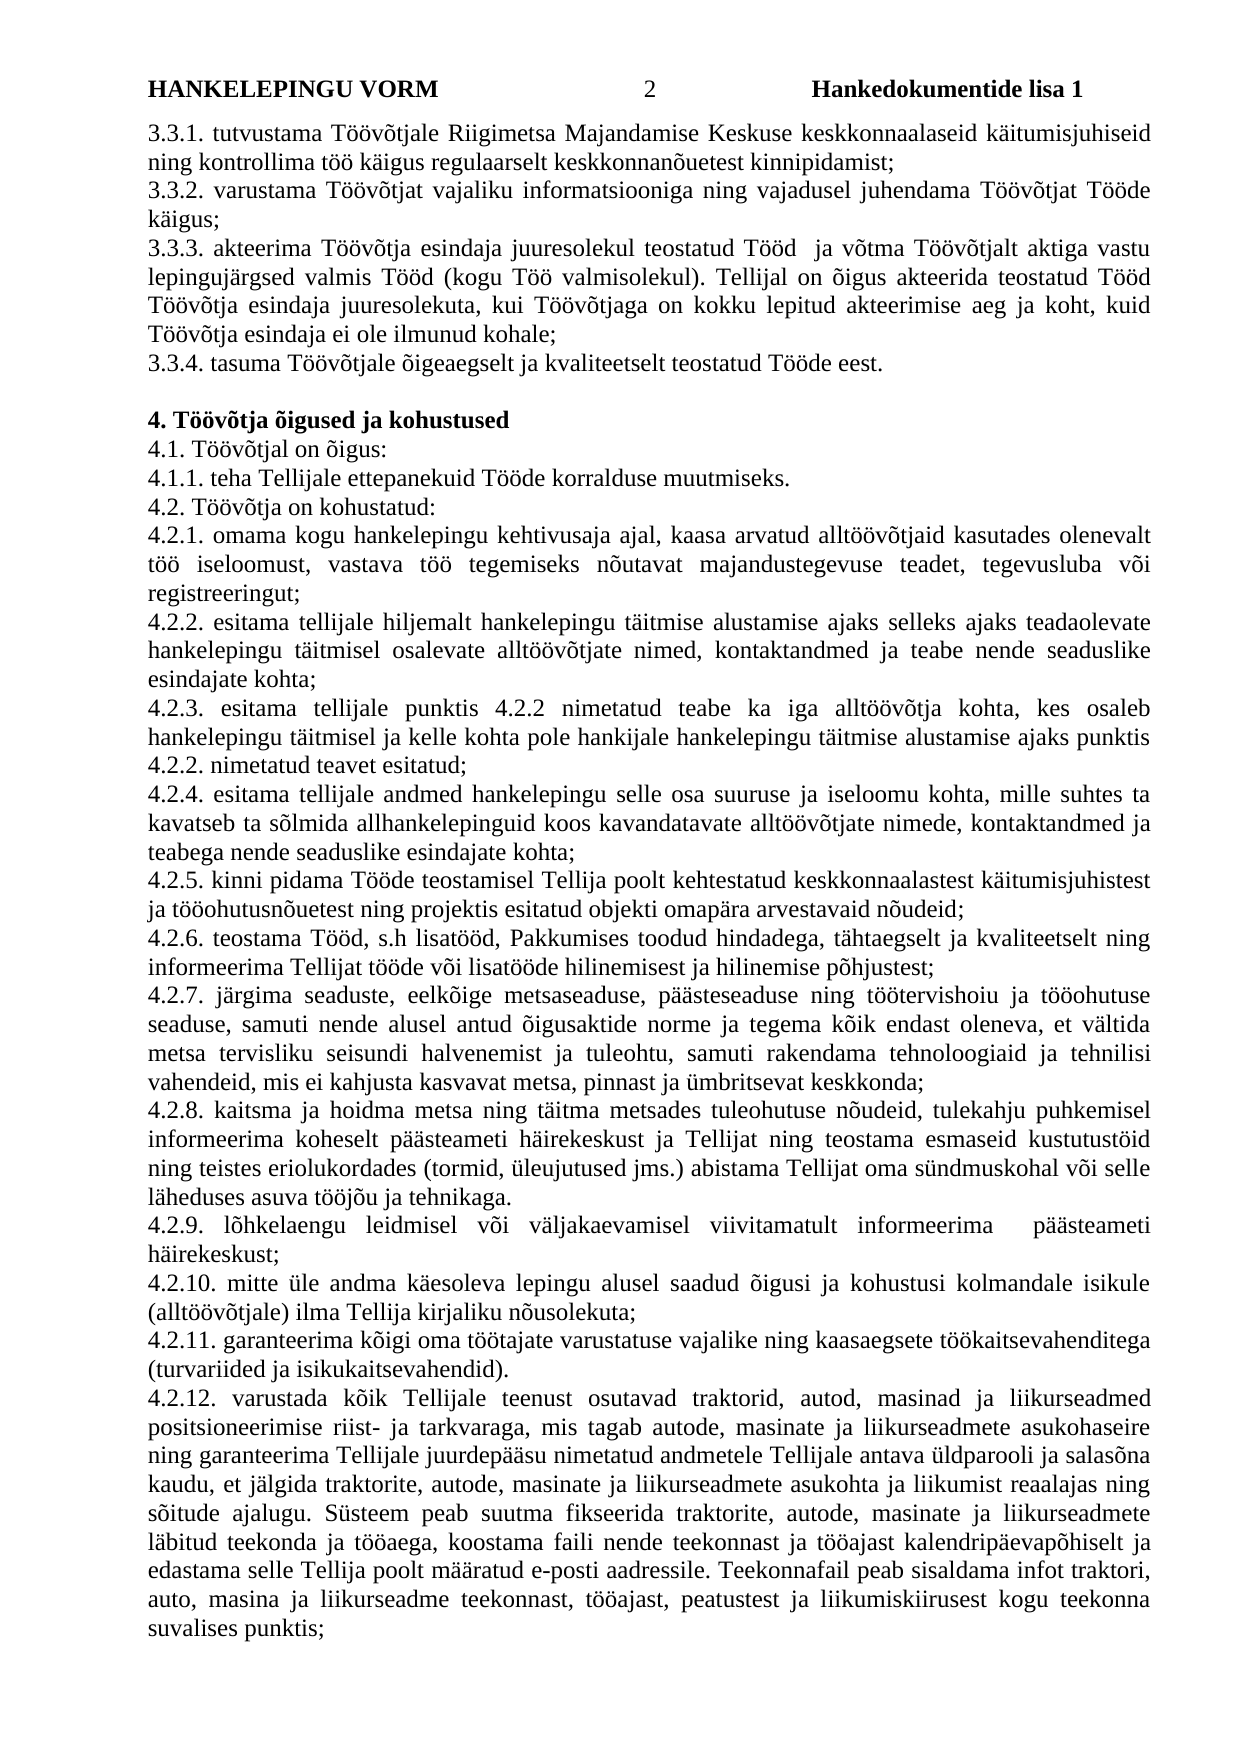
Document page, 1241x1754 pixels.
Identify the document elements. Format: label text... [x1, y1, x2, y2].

text 4. Töövõtja õigused ja kohustused [148, 406, 1152, 434]
text 3.3.2. varustama Töövõtjat vajaliku informatsiooniga ning vajadusel juhendama Töövõtjat Tööde käigus; [148, 176, 1152, 233]
text 4.1.1. teha Tellijale ettepanekuid Tööde korralduse muutmiseks. [148, 463, 1152, 492]
text 3.3.1. tutvustama Töövõtjale Riigimetsa Majandamise Keskuse keskkonnaalaseid käitumisjuhiseid ning kontrollima töö käigus regulaarselt keskkonnanõuetest kinnipidamist; [148, 118, 1152, 176]
text 4.2. Töövõtja on kohustatud: [148, 492, 1152, 521]
text 4.2.9. lõhkelaengu leidmisel või väljakaevamisel viivitamatult informeerima päästeameti häirekeskust; [148, 1211, 1152, 1268]
text 4.2.8. kaitsma ja hoidma metsa ning täitma metsades tuleohutuse nõudeid, tulekahju puhkemisel informeerima koheselt päästeameti häirekeskust ja Tellijat ning teostama esmaseid kustutustöid ning teistes eriolukordades (tormid, üleujutused jms.) abistama Tellijat oma sündmuskohal või selle läheduses asuva tööjõu ja tehnikaga. [148, 1096, 1152, 1211]
text 4.2.6. teostama Tööd, s.h lisatööd, Pakkumises toodud hindadega, tähtaegselt ja kvaliteetselt ning informeerima Tellijat tööde või lisatööde hilinemisest ja hilinemise põhjustest; [148, 923, 1152, 981]
text 4.2.12. varustada kõik Tellijale teenust osutavad traktorid, autod, masinad ja liikurseadmed positsioneerimise riist- ja tarkvaraga, mis tagab autode, masinate ja liikurseadmete asukohaseire ning garanteerima Tellijale juurdepääsu nimetatud andmetele Tellijale antava üldparooli ja salasõna kaudu, et jälgida traktorite, autode, masinate ja liikurseadmete asukohta ja liikumist reaalajas ning sõitude ajalugu. Süsteem peab suutma fikseerida traktorite, autode, masinate ja liikurseadmete läbitud teekonda ja tööaega, koostama faili nende teekonnast ja tööajast kalendripäevapõhiselt ja edastama selle Tellija poolt määratud e-posti aadressile. Teekonnafail peab sisaldama infot traktori, auto, masina ja liikurseadme teekonnast, tööajast, peatustest ja liikumiskiirusest kogu teekonna suvalises punktis; [148, 1383, 1152, 1642]
text 3.3.3. akteerima Töövõtja esindaja juuresolekul teostatud Tööd ja võtma Töövõtjalt aktiga vastu lepingujärgsed valmis Tööd (kogu Töö valmisolekul). Tellijal on õigus akteerida teostatud Tööd Töövõtja esindaja juuresolekuta, kui Töövõtjaga on kokku lepitud akteerimise aeg ja koht, kuid Töövõtja esindaja ei ole ilmunud kohale; [148, 233, 1152, 348]
text 4.2.4. esitama tellijale andmed hankelepingu selle osa suuruse ja iseloomu kohta, mille suhtes ta kavatseb ta sõlmida allhankelepinguid koos kavandatavate alltöövõtjate nimede, kontaktandmed ja teabega nende seaduslike esindajate kohta; [148, 779, 1152, 866]
text 4.2.7. järgima seaduste, eelkõige metsaseaduse, päästeseaduse ning töötervishoiu ja tööohutuse seaduse, samuti nende alusel antud õigusaktide norme ja tegema kõik endast oleneva, et vältida metsa tervisliku seisundi halvenemist ja tuleohtu, samuti rakendama tehnoloogiaid ja tehnilisi vahendeid, mis ei kahjusta kasvavat metsa, pinnast ja ümbritsevat keskkonda; [148, 981, 1152, 1096]
text 3.3.4. tasuma Töövõtjale õigeaegselt ja kvaliteetselt teostatud Tööde eest. [148, 348, 1152, 377]
text 4.1. Töövõtjal on õigus: [148, 434, 1152, 463]
text 4.2.1. omama kogu hankelepingu kehtivusaja ajal, kaasa arvatud alltöövõtjaid kasutades olenevalt töö iseloomust, vastava töö tegemiseks nõutavat majandustegevuse teadet, tegevusluba või registreeringut; [148, 521, 1152, 607]
text 4.2.3. esitama tellijale punktis 4.2.2 nimetatud teabe ka iga alltöövõtja kohta, kes osaleb hankelepingu täitmisel ja kelle kohta pole hankijale hankelepingu täitmise alustamise ajaks punktis 4.2.2. nimetatud teavet esitatud; [148, 693, 1152, 779]
text 4.2.10. mitte üle andma käesoleva lepingu alusel saadud õigusi ja kohustusi kolmandale isikule (alltöövõtjale) ilma Tellija kirjaliku nõusolekuta; [148, 1268, 1152, 1326]
text 4.2.5. kinni pidama Tööde teostamisel Tellija poolt kehtestatud keskkonnaalastest käitumisjuhistest ja tööohutusnõuetest ning projektis esitatud objekti omapära arvestavaid nõudeid; [148, 866, 1152, 923]
text 4.2.2. esitama tellijale hiljemalt hankelepingu täitmise alustamise ajaks selleks ajaks teadaolevate hankelepingu täitmisel osalevate alltöövõtjate nimed, kontaktandmed ja teabe nende seaduslike esindajate kohta; [148, 607, 1152, 693]
text 4.2.11. garanteerima kõigi oma töötajate varustatuse vajalike ning kaasaegsete töökaitsevahenditega (turvariided ja isikukaitsevahendid). [148, 1326, 1152, 1383]
